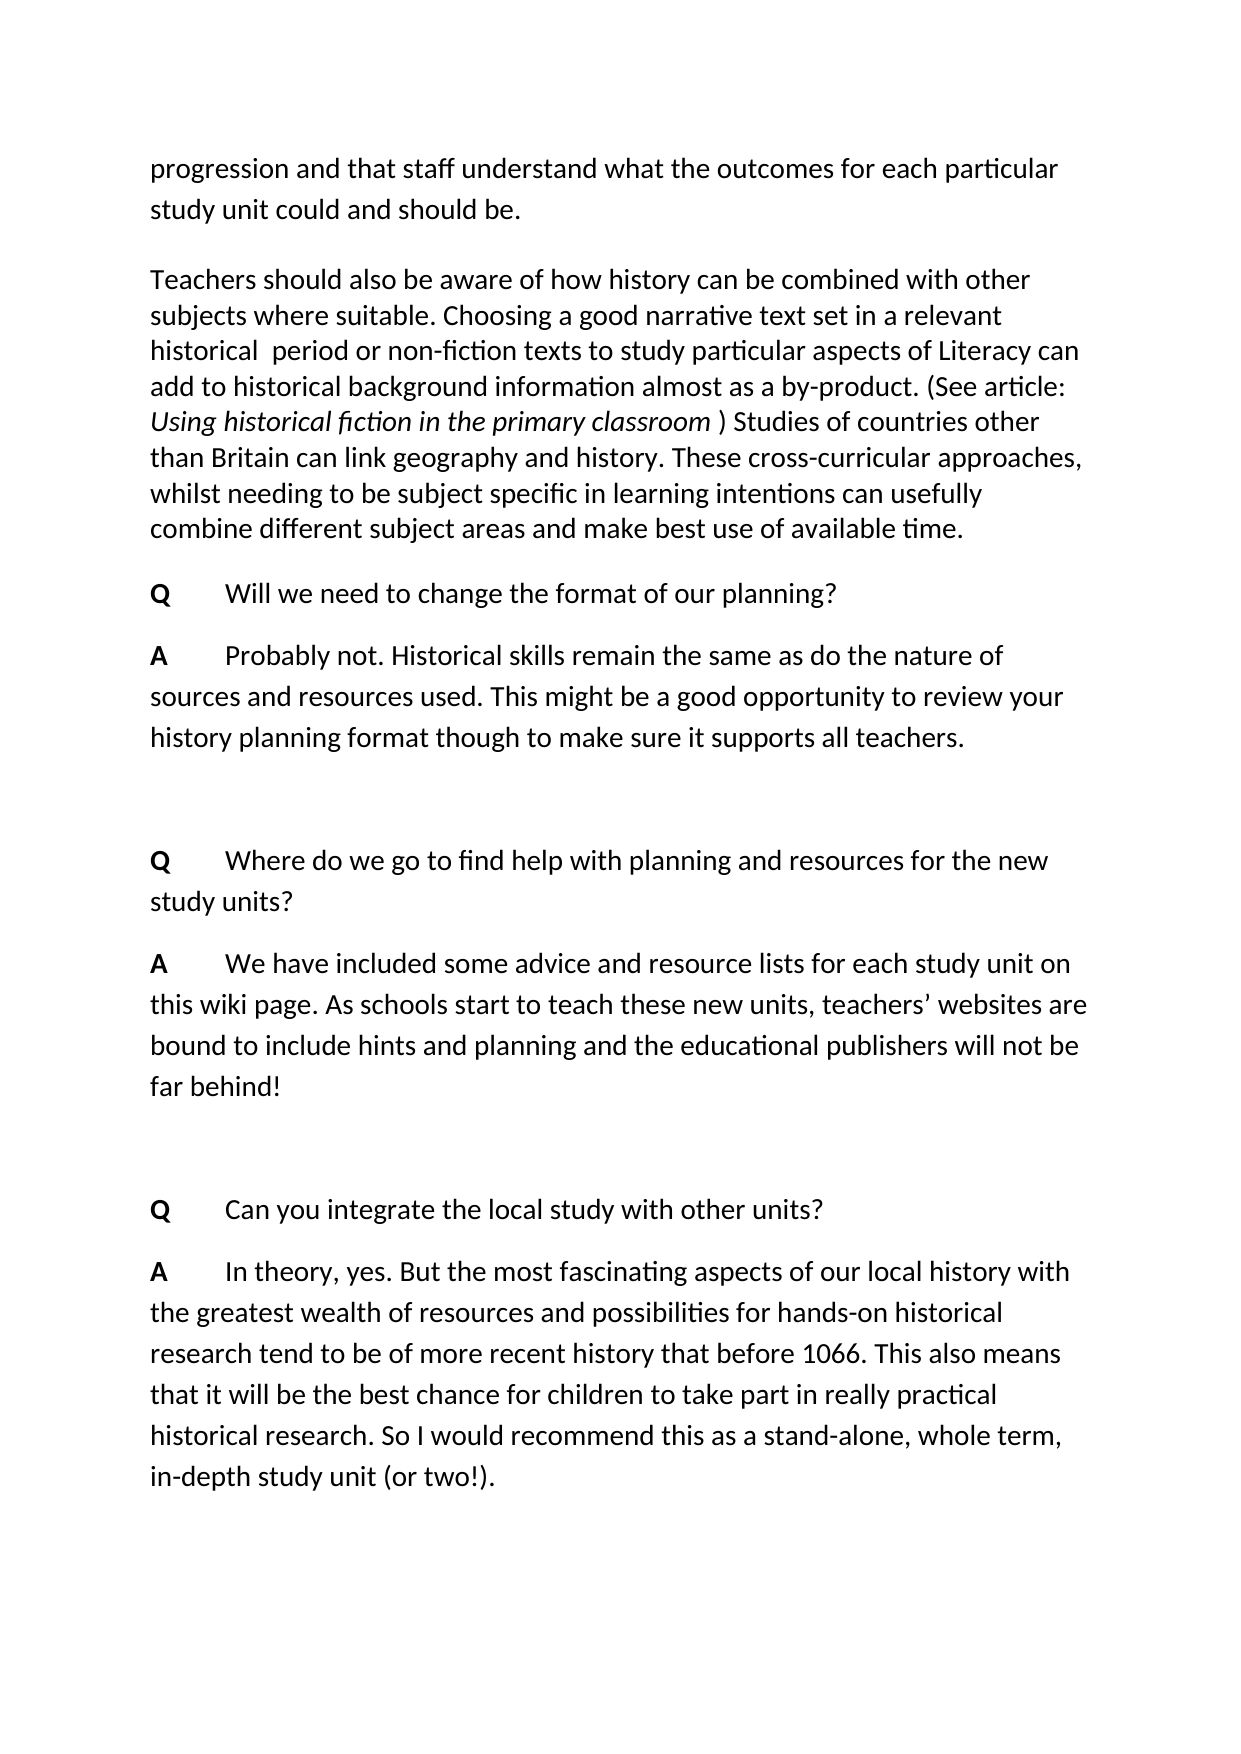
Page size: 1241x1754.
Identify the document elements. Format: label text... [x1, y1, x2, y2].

text Q Will we need to change the format of our planning? [150, 575, 1090, 611]
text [150, 150, 1090, 227]
text Q Where do we go to find help with planning and resources for the new study units? [150, 842, 1090, 919]
text A We have included some advice and resource lists for each study unit on this wiki page. As schools start to teach these new units, teachers’ websites are bound to include hints and planning and the educational publishers will not be far behind! [150, 945, 1090, 1103]
text A In theory, yes. But the most fascinating aspects of our local history with the greatest wealth of resources and possibilities for hands-on historical research tend to be of more recent history that before 1066. This also means that it will be the best chance for children to take part in really practical historical research. So I would recommend this as a stand-alone, whole term, in-depth study unit (or two!). [150, 1253, 1090, 1493]
subtitle Teachers should also be aware of how history can be combined with other subjects where suitable. Choosing a good narrative text set in a relevant historical period or non-fiction texts to study particular aspects of Literacy can add to historical background information almost as a by-product. (See article: Using historical fiction in the primary classroom ) Studies of countries other than Britain can link geography and history. These cross-curricular approaches, whilst needing to be subject specific in learning intentions can usefully combine different subject areas and make best use of available time. [150, 261, 1090, 546]
text A Probably not. Historical skills remain the same as do the nature of sources and resources used. This might be a good opportunity to review your history planning format though to make sure it supports all teachers. [150, 637, 1090, 754]
text Q Can you integrate the local study with other units? [150, 1191, 1090, 1227]
